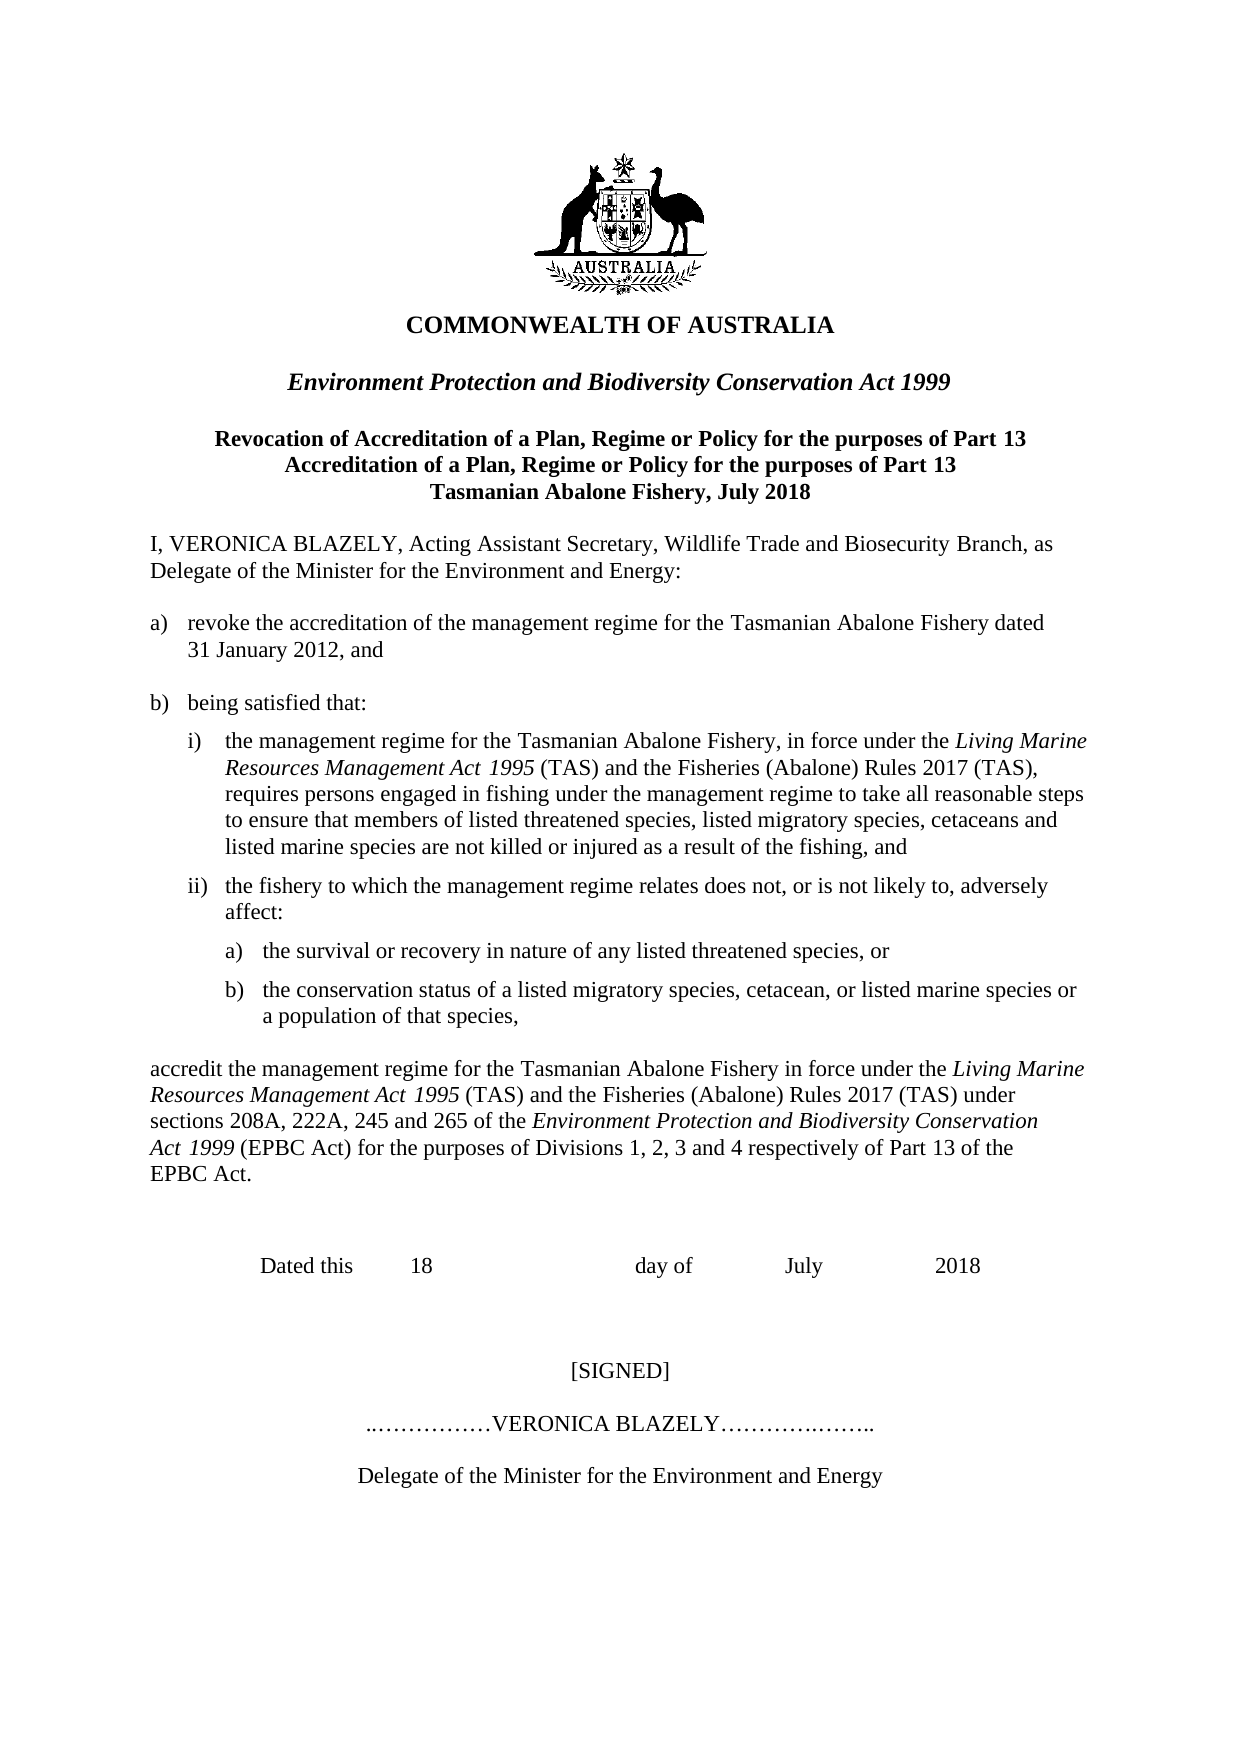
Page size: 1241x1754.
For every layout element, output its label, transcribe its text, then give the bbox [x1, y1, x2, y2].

list the fishery to which the management regime relates does not, or is not likely to, adversely affect: [187, 872, 1090, 924]
picture [531, 150, 709, 298]
text Revocation of Accreditation of a Plan, Regime or Policy for the purposes of Part 13 [150, 425, 1090, 451]
list being satisfied that: [150, 688, 1090, 715]
text [SIGNED] [150, 1357, 1090, 1383]
text Tasmanian Abalone Fishery, July 2018 [150, 478, 1090, 504]
text Delegate of the Minister for the Environment and Energy [150, 1463, 1090, 1489]
list the management regime for the Tasmanian Abalone Fishery, in force under the Living Marine Resources Management Act 1995 (TAS) and the Fisheries (Abalone) Rules 2017 (TAS), requires persons engaged in fishing under the management regime to take all reasonable steps to ensure that members of listed threatened species, listed migratory species, cetaceans and listed marine species are not killed or injured as a result of the fishing, and [187, 727, 1090, 859]
text Accreditation of a Plan, Regime or Policy for the purposes of Part 13 [150, 451, 1090, 478]
text I, VERONICA BLAZELY, Acting Assistant Secretary, Wildlife Trade and Biosecurity Branch, as Delegate of the Minister for the Environment and Energy: [150, 530, 1090, 583]
subtitle Dated this 18 day of July 2018 [150, 1252, 1090, 1278]
text accredit the management regime for the Tasmanian Abalone Fishery in force under the Living Marine Resources Management Act 1995 (TAS) and the Fisheries (Abalone) Rules 2017 (TAS) under sections 208A, 222A, 245 and 265 of the Environment Protection and Biodiversity Conservation Act 1999 (EPBC Act) for the purposes of Divisions 1, 2, 3 and 4 respectively of Part 13 of the EPBC Act. [150, 1055, 1090, 1187]
list the survival or recovery in nature of any listed threatened species, or [225, 937, 1090, 963]
text COMMONWEALTH OF AUSTRALIA [150, 310, 1090, 339]
subtitle Environment Protection and Biodiversity Conservation Act 1999 [150, 367, 1090, 396]
text ..……………VERONICA BLAZELY………….…….. [150, 1410, 1090, 1436]
list the conservation status of a listed migratory species, cetacean, or listed marine species or a population of that species, [225, 976, 1090, 1028]
list revoke the accreditation of the management regime for the Tasmanian Abalone Fishery dated 31 January 2012, and [150, 609, 1090, 662]
